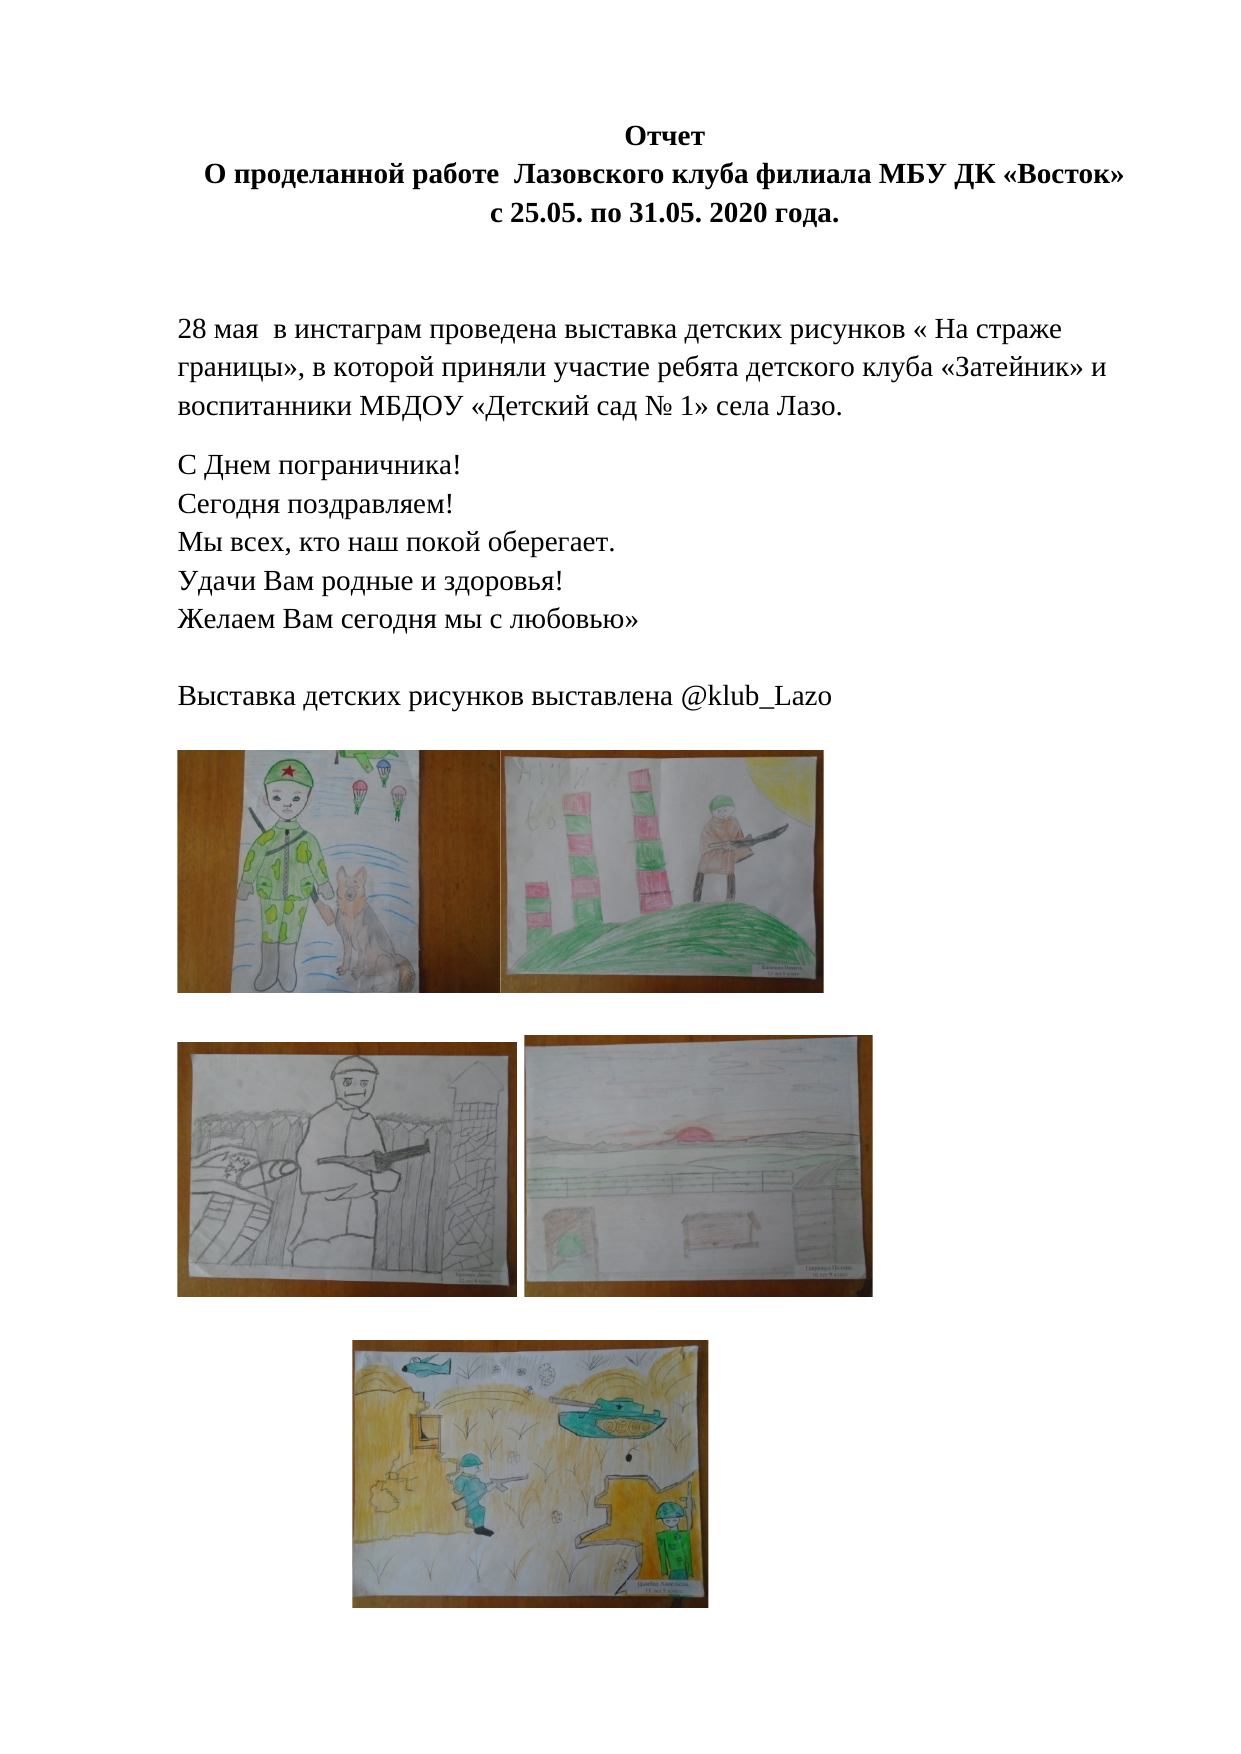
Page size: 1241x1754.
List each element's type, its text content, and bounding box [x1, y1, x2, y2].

text О проделанной работе Лазовского клуба филиала МБУ ДК «Восток» [177, 157, 1152, 190]
text С Днем пограничника! [177, 447, 1152, 481]
picture [524, 1035, 873, 1297]
picture [177, 1042, 517, 1297]
text Желаем Вам сегодня мы с любовью» [177, 601, 1152, 635]
picture [177, 750, 824, 993]
text с 25.05. по 31.05. 2020 года. [177, 195, 1152, 229]
text Выставка детских рисунков выставлена @klub_Lazo [177, 678, 1152, 712]
text Отчет [177, 118, 1152, 152]
text Удачи Вам родные и здоровья! [177, 563, 1152, 596]
text 28 мая в инстаграм проведена выставка детских рисунков « На страже границы», в которой приняли участие ребята детского клуба «Затейник» и воспитанники МБДОУ «Детский сад № 1» села Лазо. [177, 311, 1152, 421]
text Сегодня поздравляем! [177, 486, 1152, 519]
picture [352, 1340, 709, 1608]
text Мы всех, кто наш покой оберегает. [177, 524, 1152, 558]
